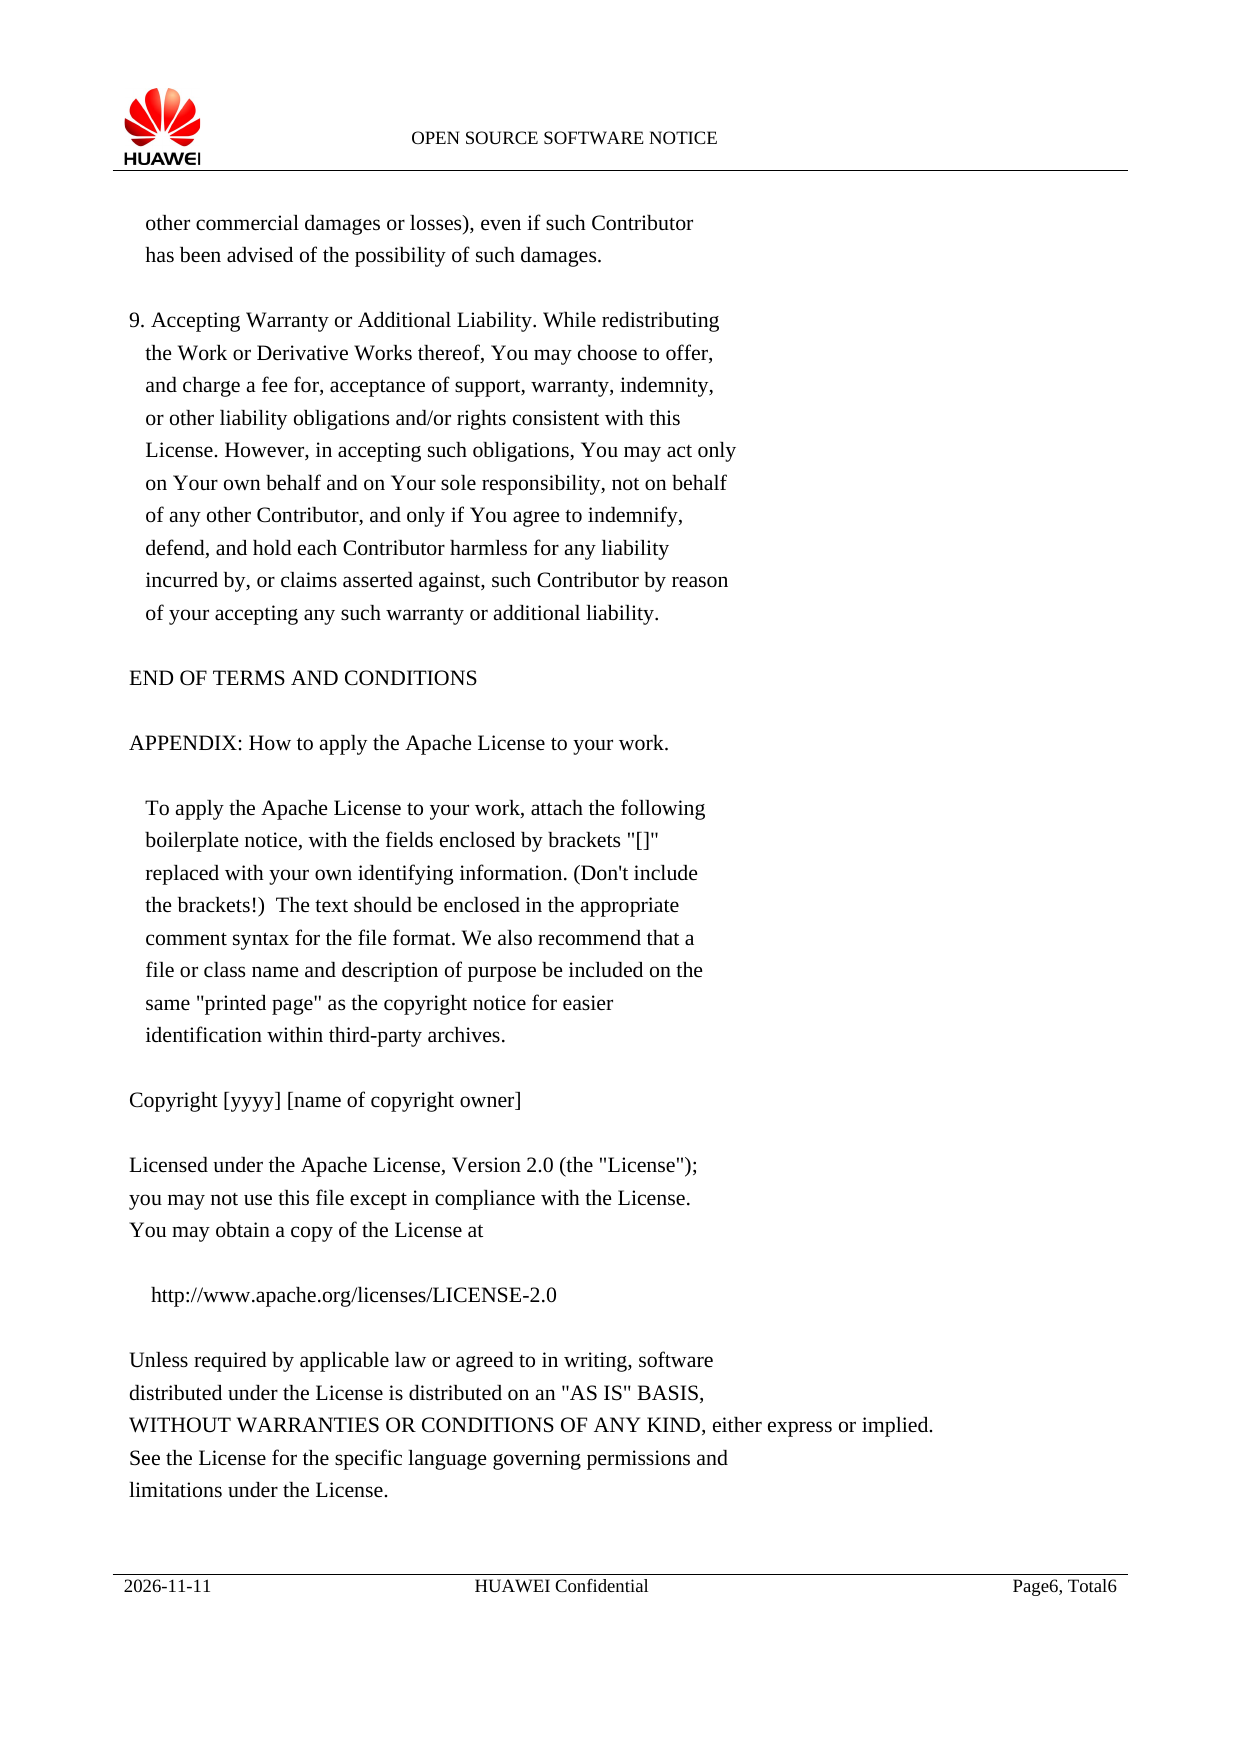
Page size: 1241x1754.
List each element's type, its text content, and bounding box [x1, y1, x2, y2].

picture [124, 88, 201, 165]
